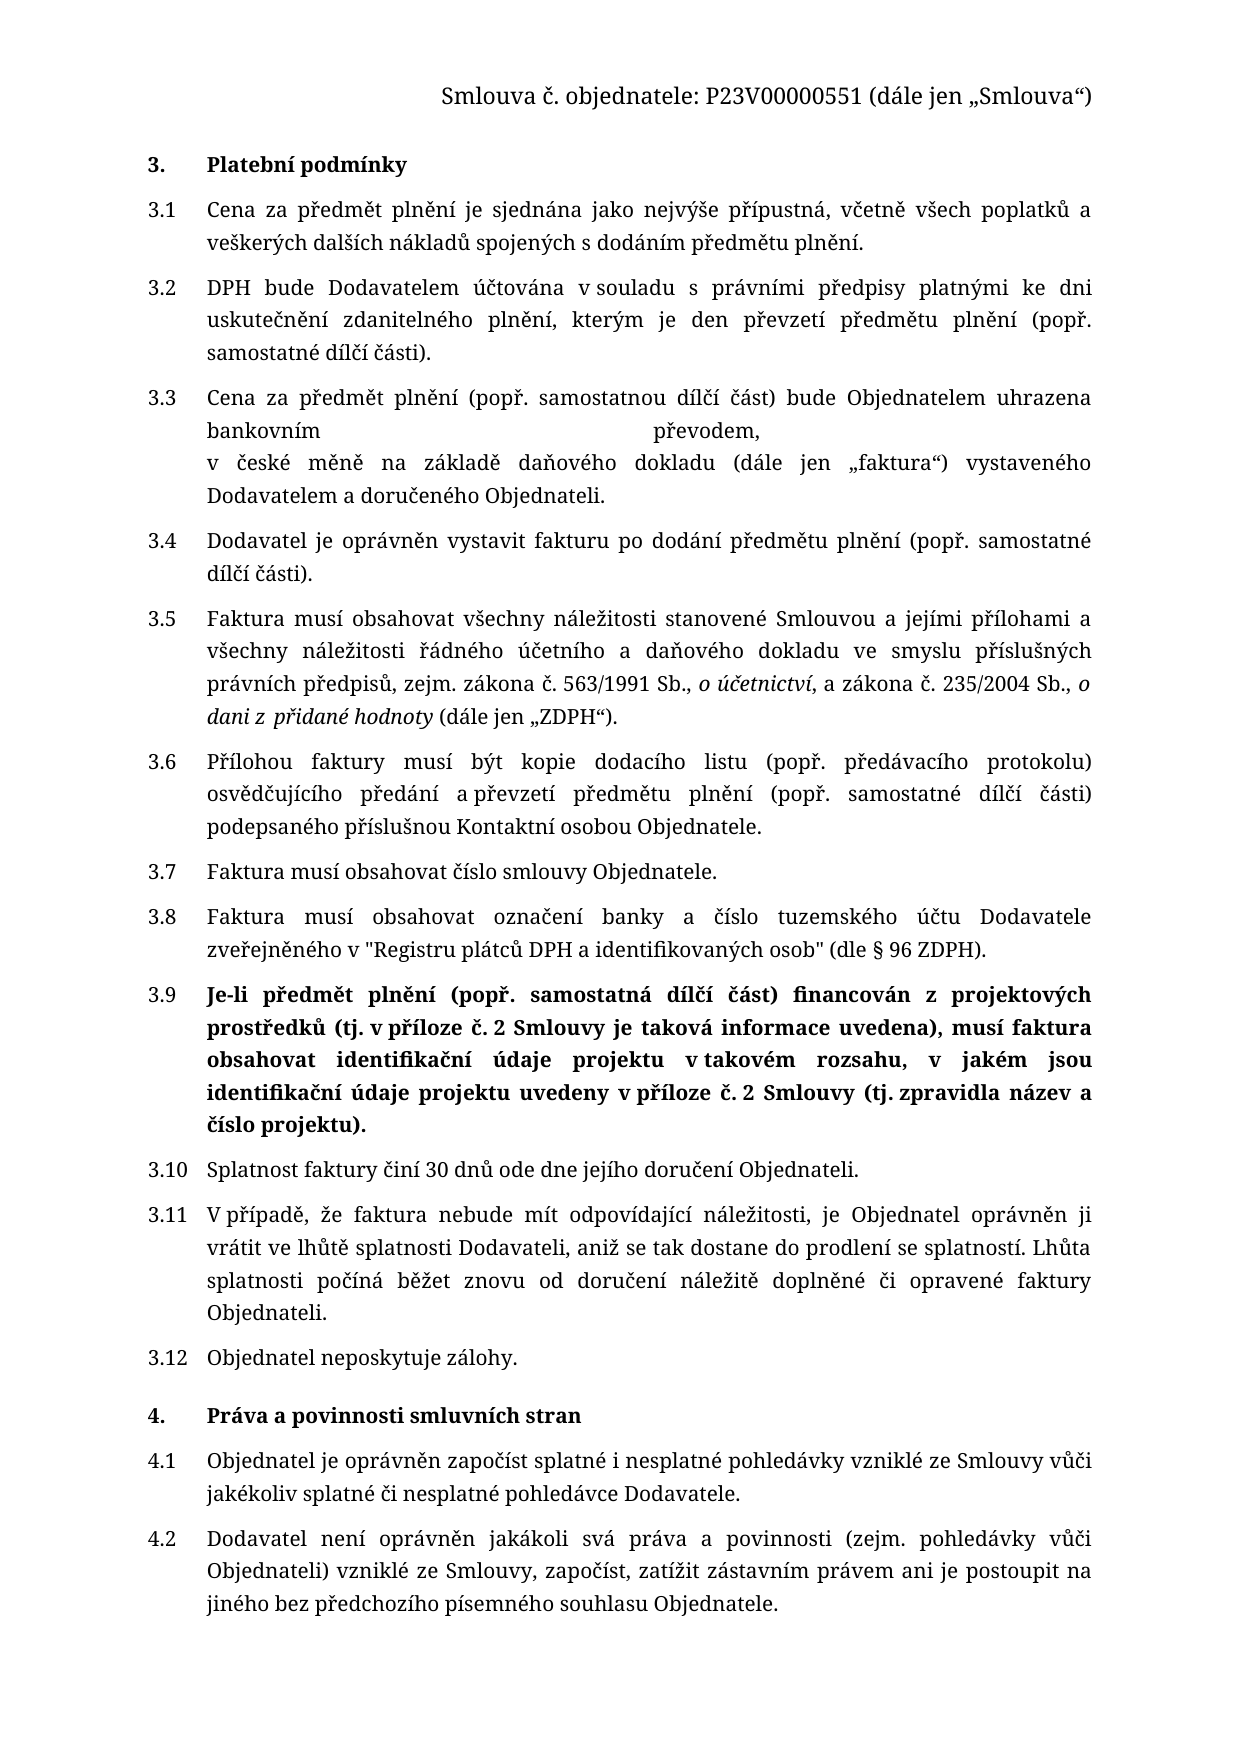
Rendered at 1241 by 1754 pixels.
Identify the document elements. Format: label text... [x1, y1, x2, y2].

list Přílohou faktury musí být kopie dodacího listu (popř. předávacího protokolu) osvědčujícího předání a převzetí předmětu plnění (popř. samostatné dílčí části) podepsaného příslušnou Kontaktní osobou Objednatele. [148, 747, 1093, 841]
list Objednatel neposkytuje zálohy. [148, 1343, 1093, 1372]
list Platební podmínky [148, 150, 1093, 179]
list Práva a povinnosti smluvních stran [148, 1401, 1093, 1429]
list DPH bude Dodavatelem účtována v souladu s právními předpisy platnými ke dni uskutečnění zdanitelného plnění, kterým je den převzetí předmětu plnění (popř. samostatné dílčí části). [148, 273, 1093, 367]
list Cena za předmět plnění je sjednána jako nejvýše přípustná, včetně všech poplatků a veškerých dalších nákladů spojených s dodáním předmětu plnění. [148, 195, 1093, 256]
list Faktura musí obsahovat všechny náležitosti stanovené Smlouvou a jejími přílohami a všechny náležitosti řádného účetního a daňového dokladu ve smyslu příslušných právních předpisů, zejm. zákona č. 563/1991 Sb., o účetnictví, a zákona č. 235/2004 Sb., o dani z přidané hodnoty (dále jen „ZDPH“). [148, 604, 1093, 730]
list Je-li předmět plnění (popř. samostatná dílčí část) financován z projektových prostředků (tj. v příloze č. 2 Smlouvy je taková informace uvedena), musí faktura obsahovat identifikační údaje projektu v takovém rozsahu, v jakém jsou identifikační údaje projektu uvedeny v příloze č. 2 Smlouvy (tj. zpravidla název a číslo projektu). [148, 980, 1093, 1139]
list Splatnost faktury činí 30 dnů ode dne jejího doručení Objednateli. [148, 1156, 1093, 1184]
list Faktura musí obsahovat číslo smlouvy Objednatele. [148, 857, 1093, 886]
list Objednatel je oprávněn započíst splatné i nesplatné pohledávky vzniklé ze Smlouvy vůči jakékoliv splatné či nesplatné pohledávce Dodavatele. [148, 1446, 1093, 1507]
list V případě, že faktura nebude mít odpovídající náležitosti, je Objednatel oprávněn ji vrátit ve lhůtě splatnosti Dodavateli, aniž se tak dostane do prodlení se splatností. Lhůta splatnosti počíná běžet znovu od doručení náležitě doplněné či opravené faktury Objednateli. [148, 1201, 1093, 1327]
list Cena za předmět plnění (popř. samostatnou dílčí část) bude Objednatelem uhrazena bankovním převodem, v české měně na základě daňového dokladu (dále jen „faktura“) vystaveného Dodavatelem a doručeného Objednateli. [148, 383, 1093, 509]
list Faktura musí obsahovat označení banky a číslo tuzemského účtu Dodavatele zveřejněného v "Registru plátců DPH a identifikovaných osob" (dle § 96 ZDPH). [148, 902, 1093, 963]
list Dodavatel není oprávněn jakákoli svá práva a povinnosti (zejm. pohledávky vůči Objednateli) vzniklé ze Smlouvy, započíst, zatížit zástavním právem ani je postoupit na jiného bez předchozího písemného souhlasu Objednatele. [148, 1524, 1093, 1618]
list Dodavatel je oprávněn vystavit fakturu po dodání předmětu plnění (popř. samostatné dílčí části). [148, 526, 1093, 587]
